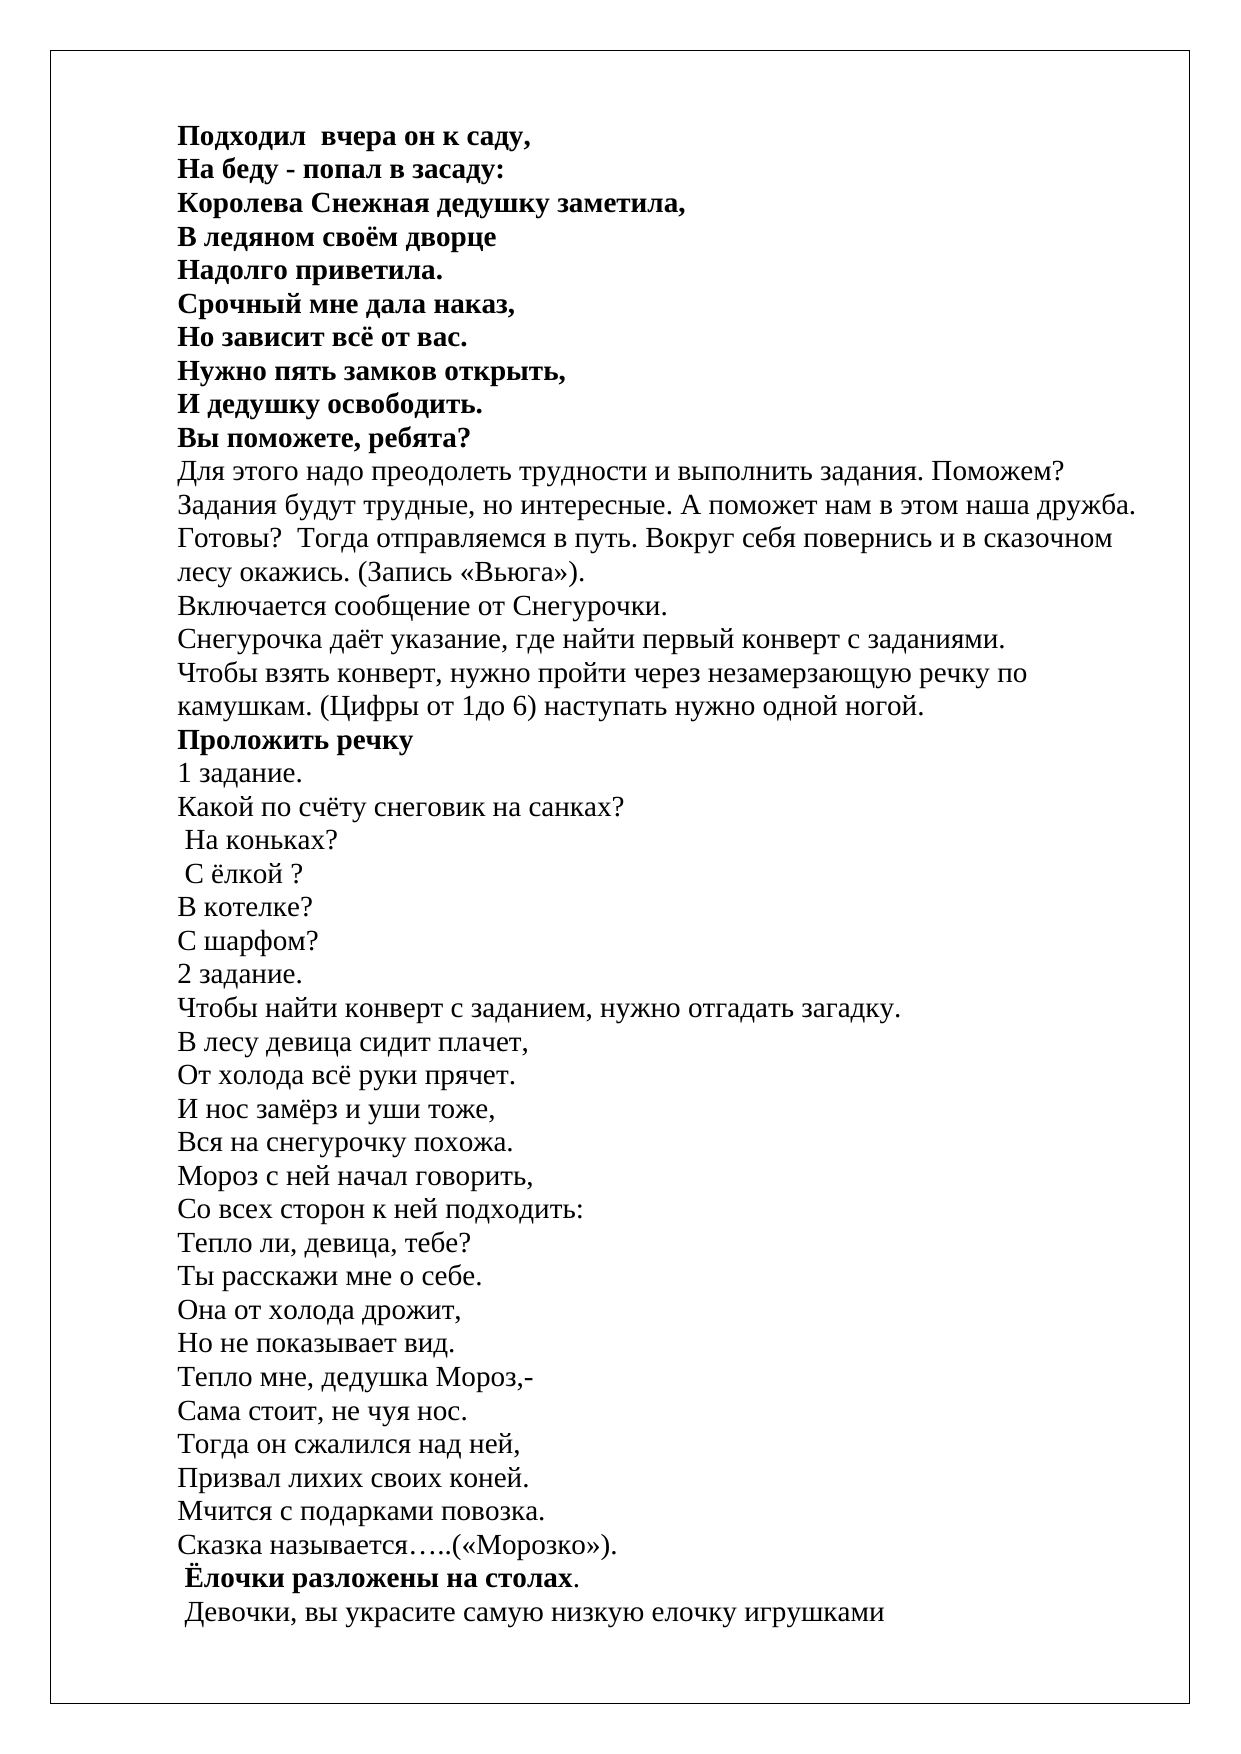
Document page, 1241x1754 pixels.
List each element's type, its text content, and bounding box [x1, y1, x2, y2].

text И дедушку освободить. [177, 386, 1152, 420]
text Срочный мне дала наказ, [177, 286, 1152, 319]
text Подходил вчера он к саду, [177, 118, 1152, 152]
text Включается сообщение от Снегурочки. [177, 588, 1152, 621]
text Проложить речку [177, 722, 1152, 755]
text 2 задание. [177, 957, 1152, 990]
text 1 задание. [177, 755, 1152, 789]
text На беду - попал в засаду: [177, 152, 1152, 185]
text Но зависит всё от вас. [177, 319, 1152, 353]
text Девочки, вы украсите самую низкую елочку игрушками [177, 1594, 1152, 1627]
text Надолго приветила. [177, 252, 1152, 286]
text В лесу девица сидит плачет, От холода всё руки прячет. И нос замёрз и уши тоже, Вся на снегурочку похожа. Мороз с ней начал говорить, Со всех сторон к ней подходить: Тепло ли, девица, тебе? Ты расскажи мне о себе. Она от холода дрожит, Но не показывает вид. Тепло мне, дедушка Мороз,- Сама стоит, не чуя нос. Тогда он сжалился над ней, Призвал лихих своих коней. Мчится с подарками повозка. Сказка называется…..(«Морозко»). [177, 1024, 1152, 1560]
text В ледяном своём дворце [177, 219, 1152, 252]
text В котелке? [177, 889, 1152, 923]
text Ёлочки разложены на столах. [177, 1560, 1152, 1594]
text Королева Снежная дедушку заметила, [177, 185, 1152, 219]
text С ёлкой ? [177, 856, 1152, 889]
text На коньках? [177, 822, 1152, 856]
text Какой по счёту снеговик на санках? [177, 789, 1152, 822]
text Снегурочка даёт указание, где найти первый конверт с заданиями. [177, 621, 1152, 655]
text Для этого надо преодолеть трудности и выполнить задания. Поможем? Задания будут трудные, но интересные. А поможет нам в этом наша дружба. Готовы? Тогда отправляемся в путь. Вокруг себя повернись и в сказочном лесу окажись. (Запись «Вьюга»). [177, 453, 1152, 588]
text Чтобы найти конверт с заданием, нужно отгадать загадку. [177, 990, 1152, 1024]
text Чтобы взять конверт, нужно пройти через незамерзающую речку по камушкам. (Цифры от 1до 6) наступать нужно одной ногой. [177, 655, 1152, 722]
text Нужно пять замков открыть, [177, 353, 1152, 386]
text Вы поможете, ребята? [177, 420, 1152, 453]
text С шарфом? [177, 923, 1152, 957]
